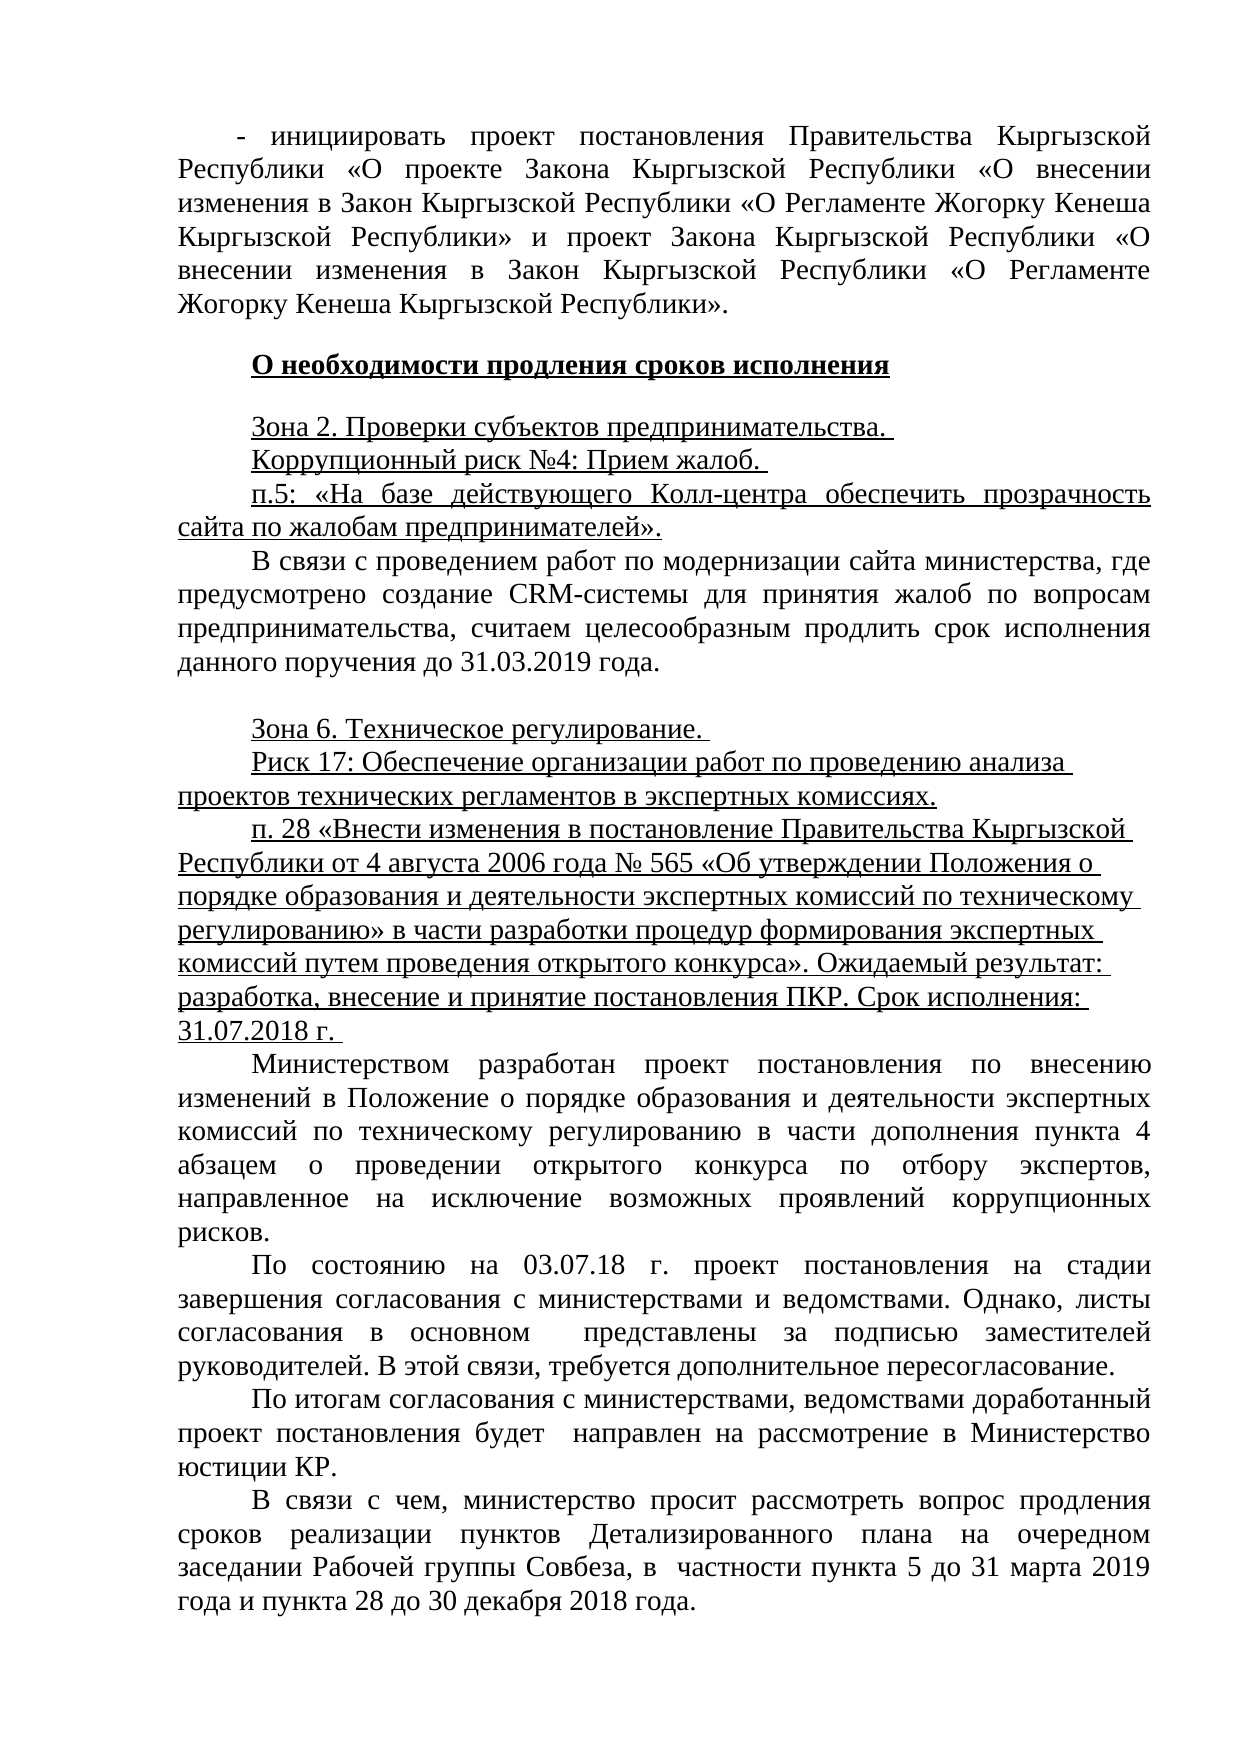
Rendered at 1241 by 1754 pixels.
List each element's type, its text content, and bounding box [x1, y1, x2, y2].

text По итогам согласования с министерствами, ведомствами доработанный проект постановления будет направлен на рассмотрение в Министерство юстиции КР. [177, 1382, 1152, 1482]
text По состоянию на 03.07.18 г. проект постановления на стадии завершения согласования с министерствами и ведомствами. Однако, листы согласования в основном представлены за подписью заместителей руководителей. В этой связи, требуется дополнительное пересогласование. [177, 1247, 1152, 1382]
text Министерством разработан проект постановления по внесению изменений в Положение о порядке образования и деятельности экспертных комиссий по техническому регулированию в части дополнения пункта 4 абзацем о проведении открытого конкурса по отбору экспертов, направленное на исключение возможных проявлений коррупционных рисков. [177, 1046, 1152, 1247]
text Зона 6. Техническое регулирование. [177, 711, 1152, 744]
text Риск 17: Обеспечение организации работ по проведению анализа проектов технических регламентов в экспертных комиссиях. [177, 744, 1152, 811]
text В связи с чем, министерство просит рассмотреть вопрос продления сроков реализации пунктов Детализированного плана на очередном заседании Рабочей группы Совбеза, в частности пункта 5 до 31 марта 2019 года и пункта 28 до 30 декабря 2018 года. [177, 1482, 1152, 1616]
text п.5: «На базе действующего Колл-центра обеспечить прозрачность сайта по жалобам предпринимателей». [177, 476, 1152, 543]
text В связи с проведением работ по модернизации сайта министерства, где предусмотрено создание CRM-системы для принятия жалоб по вопросам предпринимательства, считаем целесообразным продлить срок исполнения данного поручения до 31.03.2019 года. [177, 543, 1152, 677]
text Зона 2. Проверки субъектов предпринимательства. [177, 409, 1152, 442]
text Коррупционный риск №4: Прием жалоб. [177, 442, 1152, 476]
text - инициировать проект постановления Правительства Кыргызской Республики «О проекте Закона Кыргызской Республики «О внесении изменения в Закон Кыргызской Республики «О Регламенте Жогорку Кенеша Кыргызской Республики» и проект Закона Кыргызской Республики «О внесении изменения в Закон Кыргызской Республики «О Регламенте Жогорку Кенеша Кыргызской Республики». [177, 118, 1152, 319]
text п. 28 «Внести изменения в постановление Правительства Кыргызской Республики от 4 августа 2006 года № 565 «Об утверждении Положения о порядке образования и деятельности экспертных комиссий по техническому регулированию» в части разработки процедур формирования экспертных комиссий путем проведения открытого конкурса». Ожидаемый результат: разработка, внесение и принятие постановления ПКР. Срок исполнения: 31.07.2018 г. [177, 811, 1152, 1046]
text О необходимости продления сроков исполнения [177, 347, 1152, 381]
